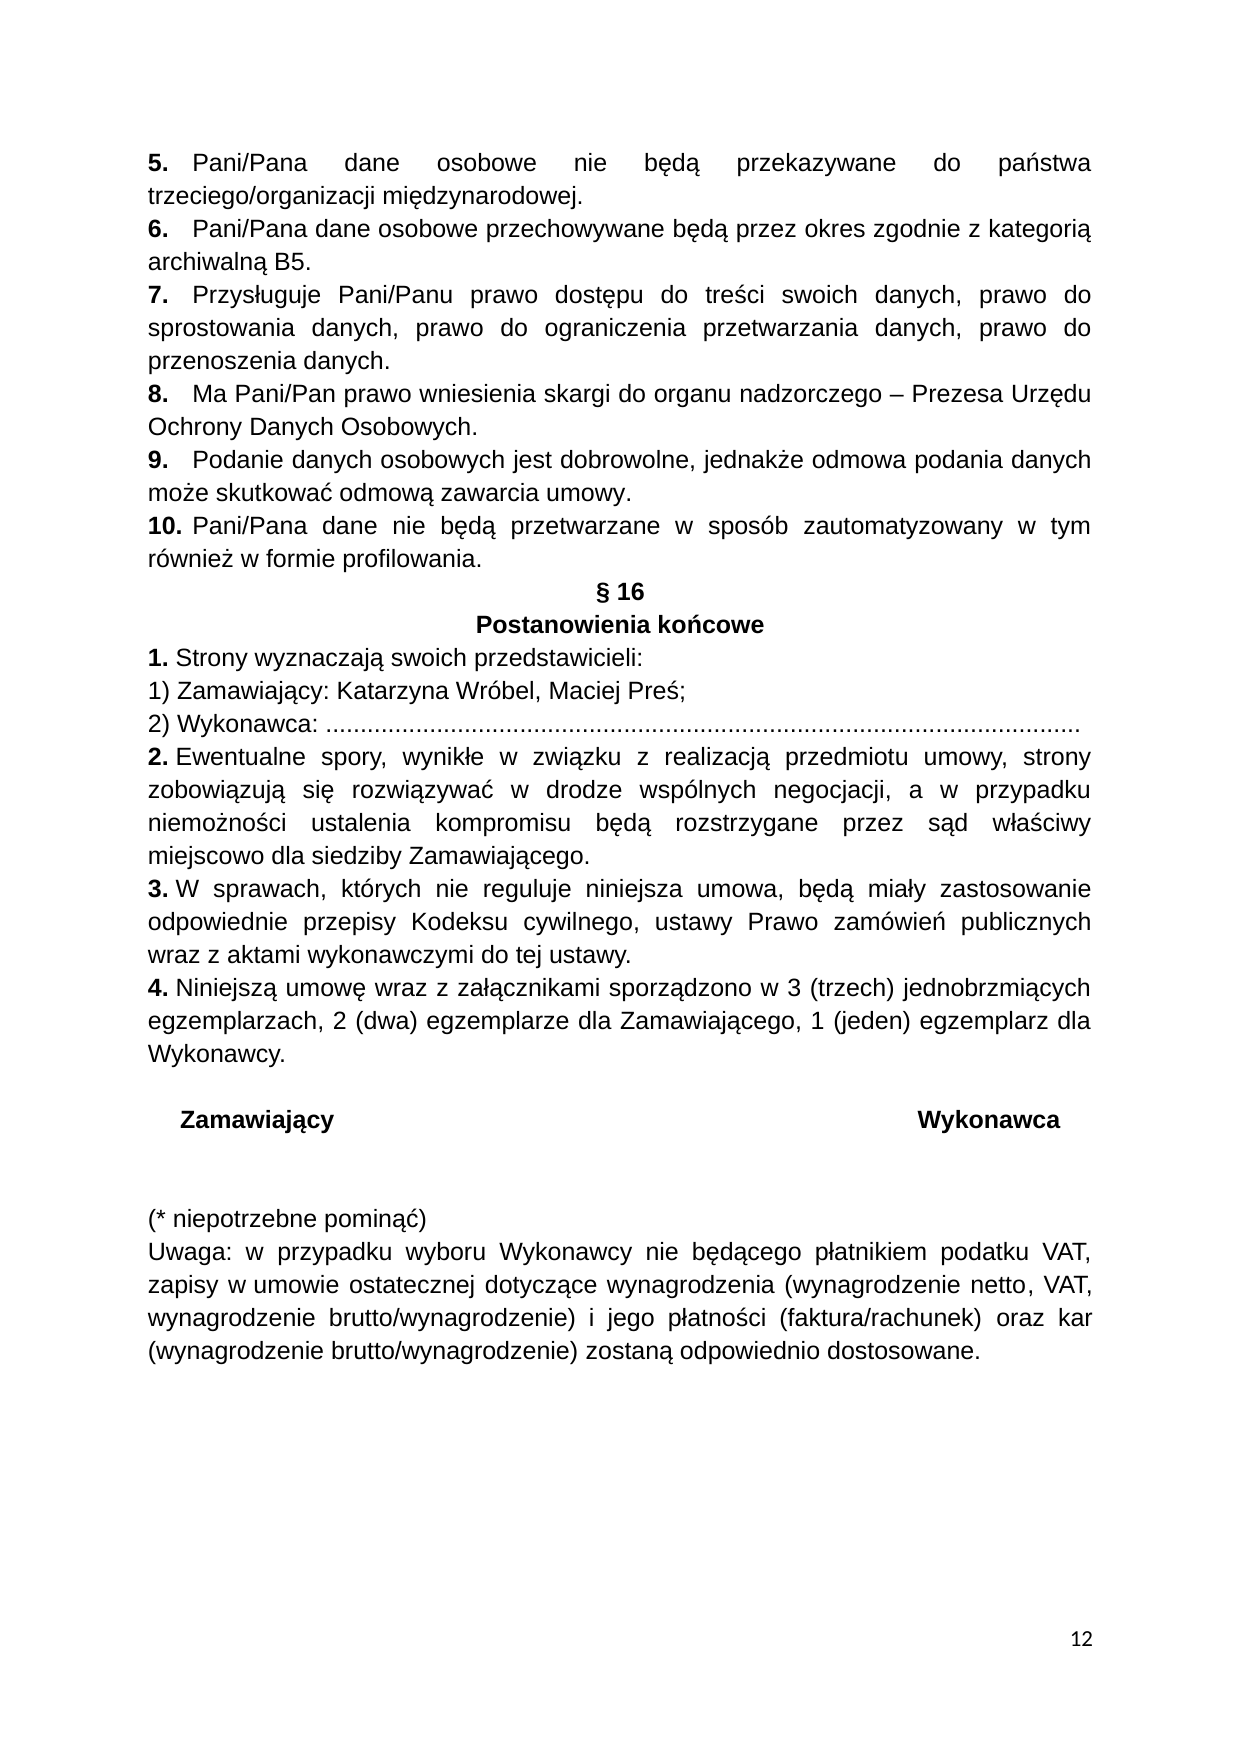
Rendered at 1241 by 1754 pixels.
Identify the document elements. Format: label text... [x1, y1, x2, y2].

text 2) Wykonawca: ............................................................................................................. [148, 709, 1093, 738]
text (* niepotrzebne pominąć) [148, 1204, 1093, 1233]
list Pani/Pana dane nie będą przetwarzane w sposób zautomatyzowany w tym również w formie profilowania. [148, 511, 1093, 573]
text 2. Ewentualne spory, wynikłe w związku z realizacją przedmiotu umowy, strony zobowiązują się rozwiązywać w drodze wspólnych negocjacji, a w przypadku niemożności ustalenia kompromisu będą rozstrzygane przez sąd właściwy miejscowo dla siedziby Zamawiającego. [148, 742, 1093, 870]
text Uwaga: w przypadku wyboru Wykonawcy nie będącego płatnikiem podatku VAT, zapisy w umowie ostatecznej dotyczące wynagrodzenia (wynagrodzenie netto, VAT, wynagrodzenie brutto/wynagrodzenie) i jego płatności (faktura/rachunek) oraz kar (wynagrodzenie brutto/wynagrodzenie) zostaną odpowiednio dostosowane. [148, 1237, 1093, 1365]
list Przysługuje Pani/Panu prawo dostępu do treści swoich danych, prawo do sprostowania danych, prawo do ograniczenia przetwarzania danych, prawo do przenoszenia danych. [148, 280, 1093, 374]
text 1. Strony wyznaczają swoich przedstawicieli: [148, 643, 1093, 672]
list Pani/Pana dane osobowe nie będą przekazywane do państwa trzeciego/organizacji międzynarodowej. [148, 148, 1093, 209]
text Zamawiający Wykonawca [148, 1105, 1093, 1134]
text Postanowienia końcowe [148, 610, 1093, 639]
text 1) Zamawiający: Katarzyna Wróbel, Maciej Preś; [148, 676, 1093, 705]
list Pani/Pana dane osobowe przechowywane będą przez okres zgodnie z kategorią archiwalną B5. [148, 214, 1093, 275]
text 3. W sprawach, których nie reguluje niniejsza umowa, będą miały zastosowanie odpowiednie przepisy Kodeksu cywilnego, ustawy Prawo zamówień publicznych wraz z aktami wykonawczymi do tej ustawy. [148, 874, 1093, 969]
text 4. Niniejszą umowę wraz z załącznikami sporządzono w 3 (trzech) jednobrzmiących egzemplarzach, 2 (dwa) egzemplarze dla Zamawiającego, 1 (jeden) egzemplarz dla Wykonawcy. [148, 973, 1093, 1068]
list Ma Pani/Pan prawo wniesienia skargi do organu nadzorczego – Prezesa Urzędu Ochrony Danych Osobowych. [148, 379, 1093, 441]
list Podanie danych osobowych jest dobrowolne, jednakże odmowa podania danych może skutkować odmową zawarcia umowy. [148, 445, 1093, 507]
text § 16 [148, 577, 1093, 606]
